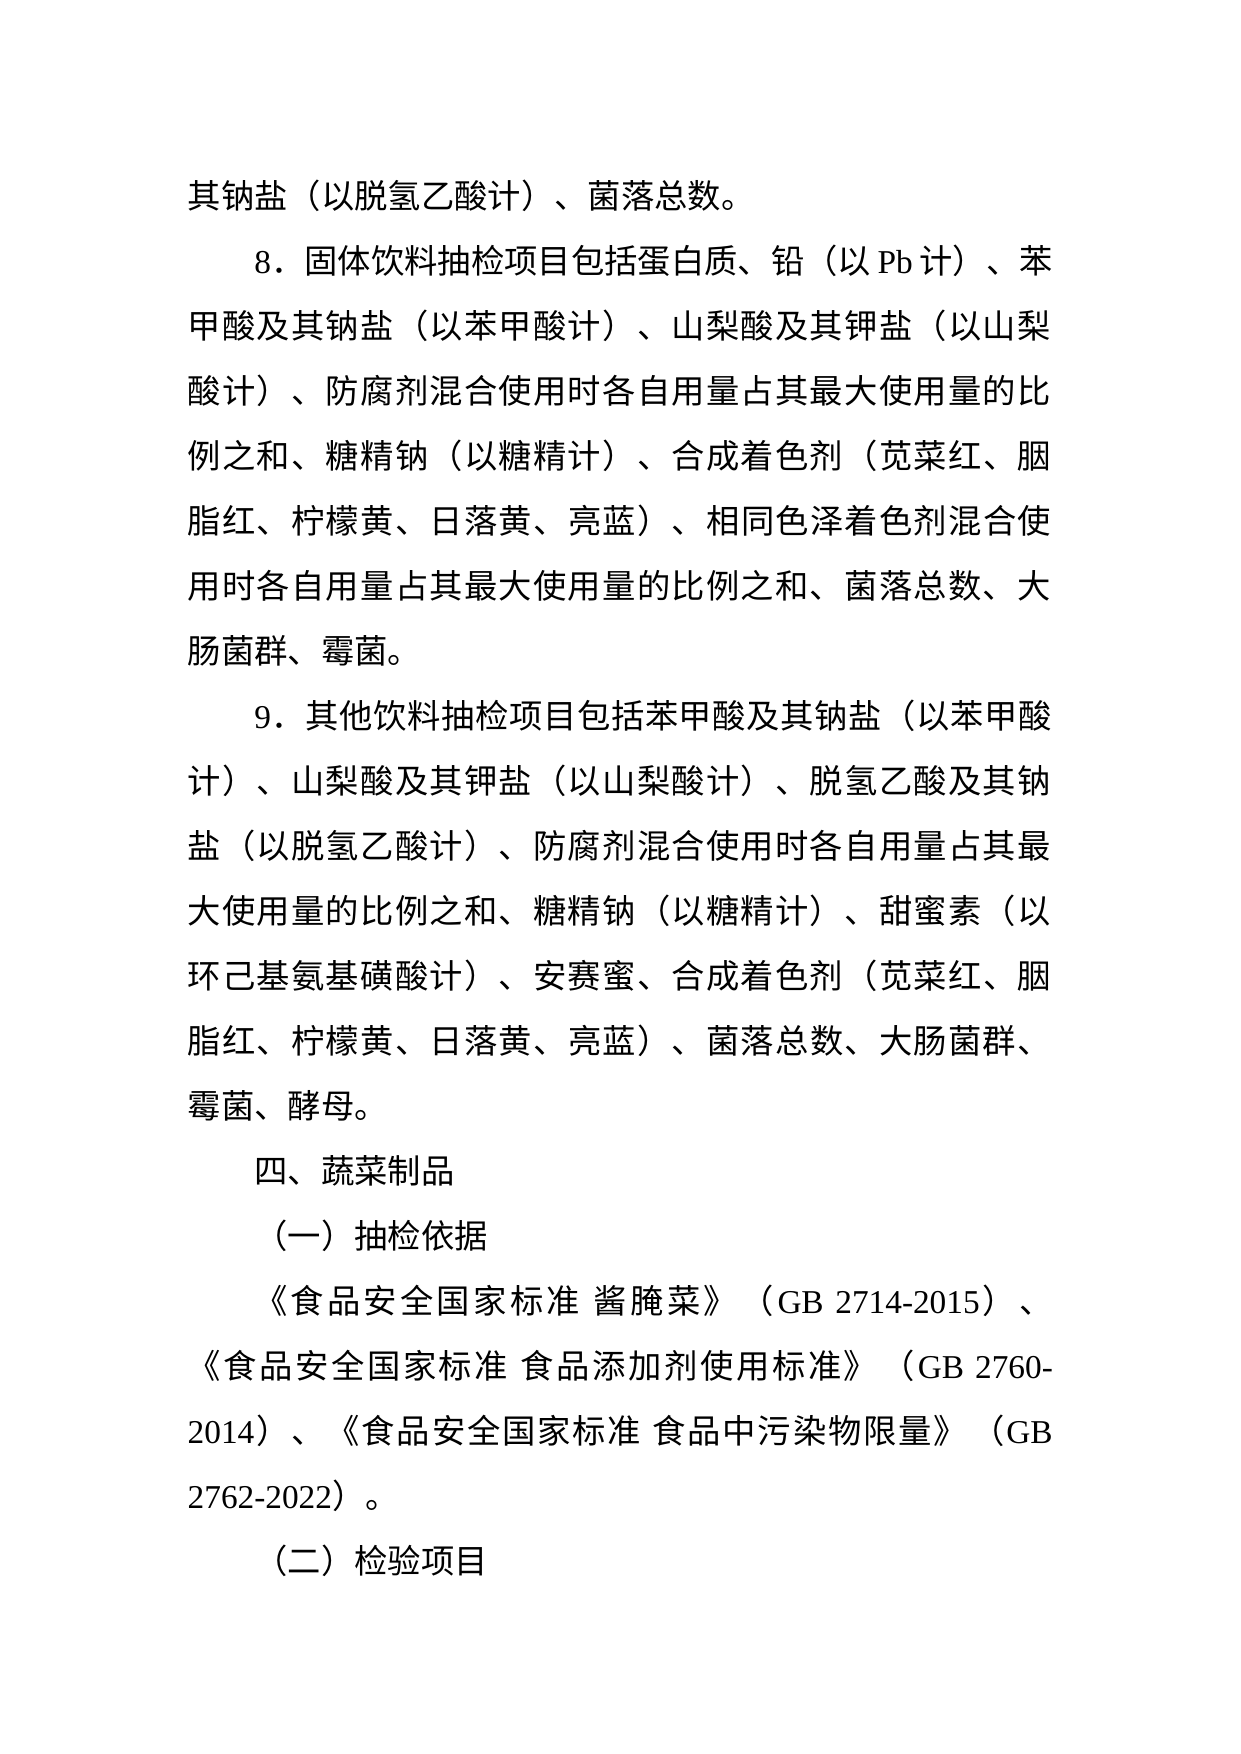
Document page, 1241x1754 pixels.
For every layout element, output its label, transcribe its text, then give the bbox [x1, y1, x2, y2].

list 9．其他饮料抽检项目包括苯甲酸及其钠盐（以苯甲酸计）、山梨酸及其钾盐（以山梨酸计）、脱氢乙酸及其钠盐（以脱氢乙酸计）、防腐剂混合使用时各自用量占其最大使用量的比例之和、糖精钠（以糖精计）、甜蜜素（以环己基氨基磺酸计）、安赛蜜、合成着色剂（苋菜红、胭脂红、柠檬黄、日落黄、亮蓝）、菌落总数、大肠菌群、霉菌、酵母。 [187, 682, 1053, 1137]
list 《食品安全国家标准 酱腌菜》（GB 2714-2015）、《食品安全国家标准 食品添加剂使用标准》（GB 2760-2014）、《食品安全国家标准 食品中污染物限量》（GB 2762-2022）。 [187, 1267, 1053, 1527]
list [187, 162, 1053, 227]
list 四、蔬菜制品 [187, 1137, 1053, 1202]
text （一）抽检依据 [254, 1202, 1053, 1267]
list 8．固体饮料抽检项目包括蛋白质、铅（以Pb计）、苯甲酸及其钠盐（以苯甲酸计）、山梨酸及其钾盐（以山梨酸计）、防腐剂混合使用时各自用量占其最大使用量的比例之和、糖精钠（以糖精计）、合成着色剂（苋菜红、胭脂红、柠檬黄、日落黄、亮蓝）、相同色泽着色剂混合使用时各自用量占其最大使用量的比例之和、菌落总数、大肠菌群、霉菌。 [187, 227, 1053, 682]
text （二）检验项目 [187, 1527, 1053, 1592]
